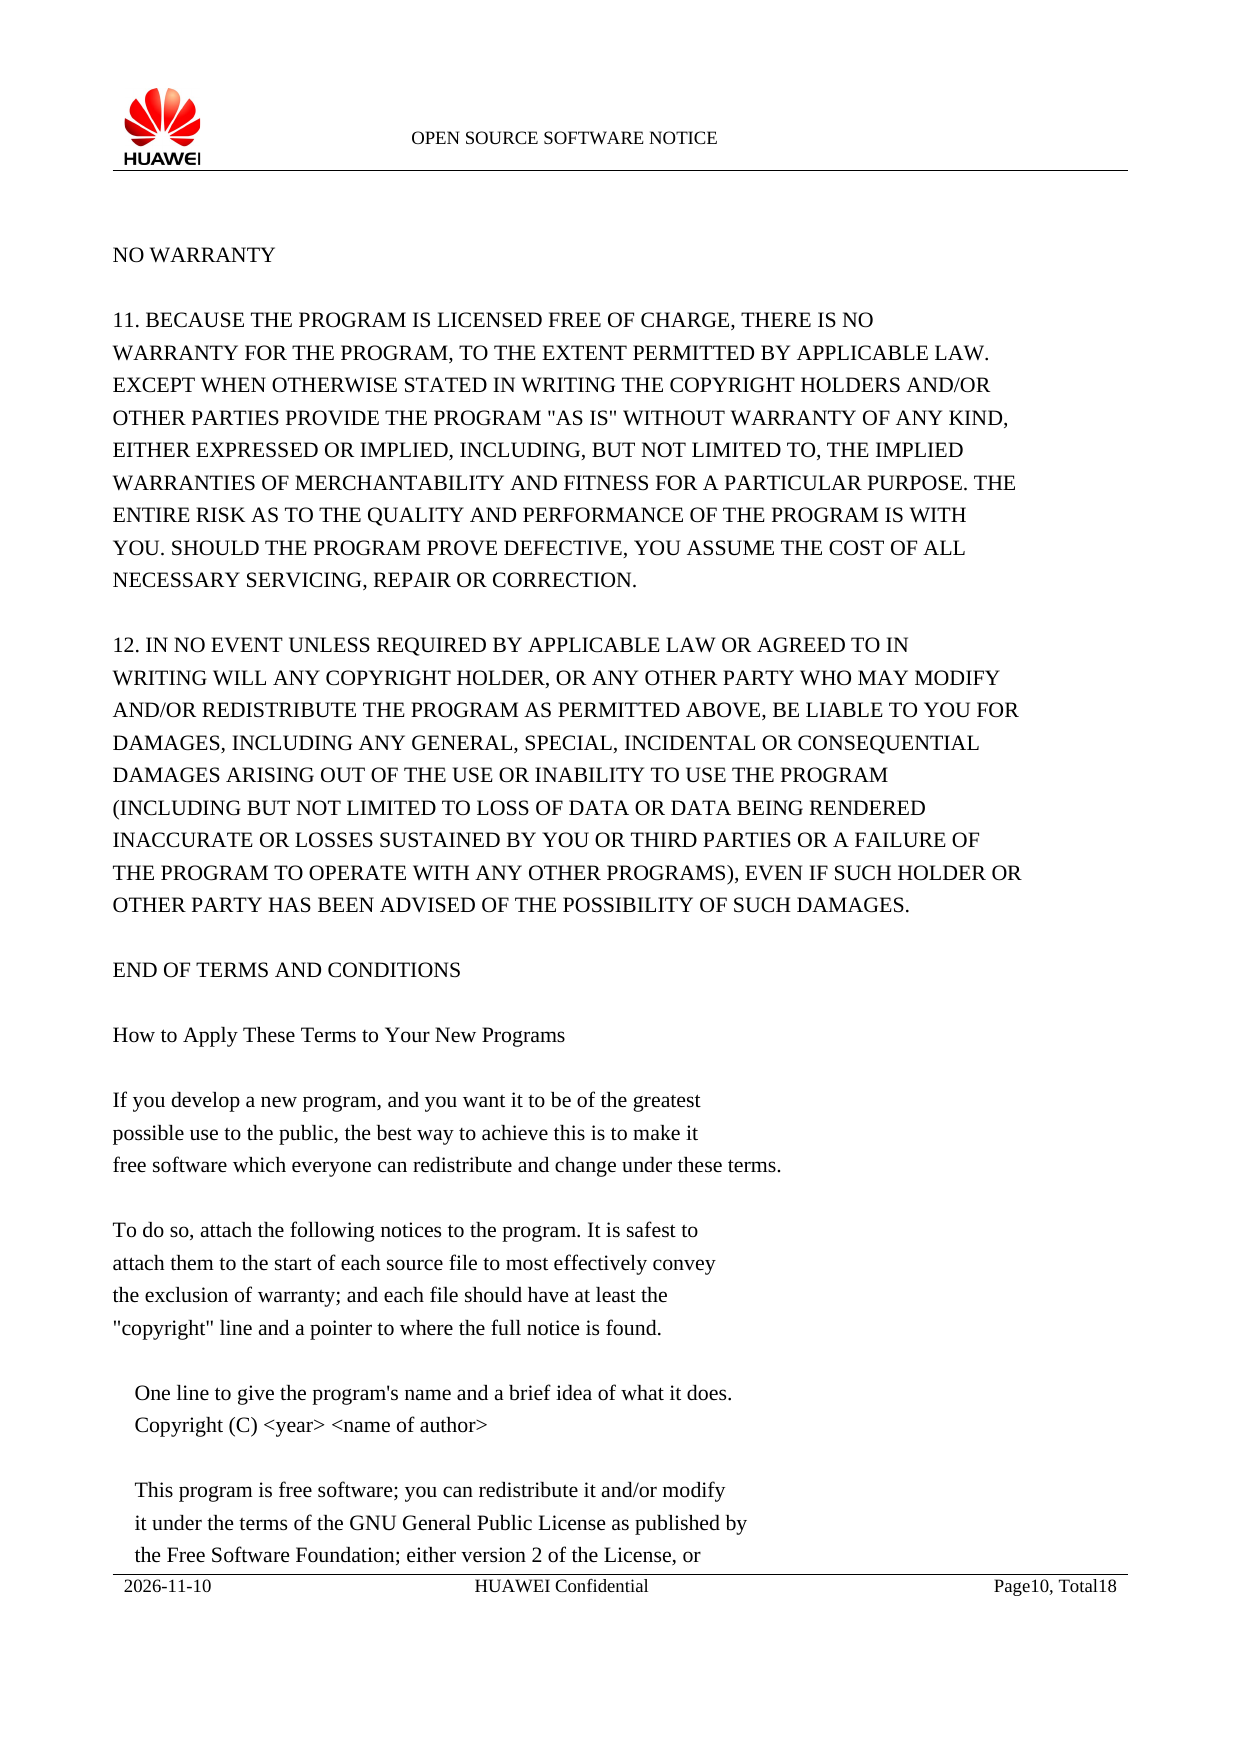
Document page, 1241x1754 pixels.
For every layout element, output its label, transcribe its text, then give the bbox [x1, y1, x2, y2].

picture [124, 88, 201, 165]
